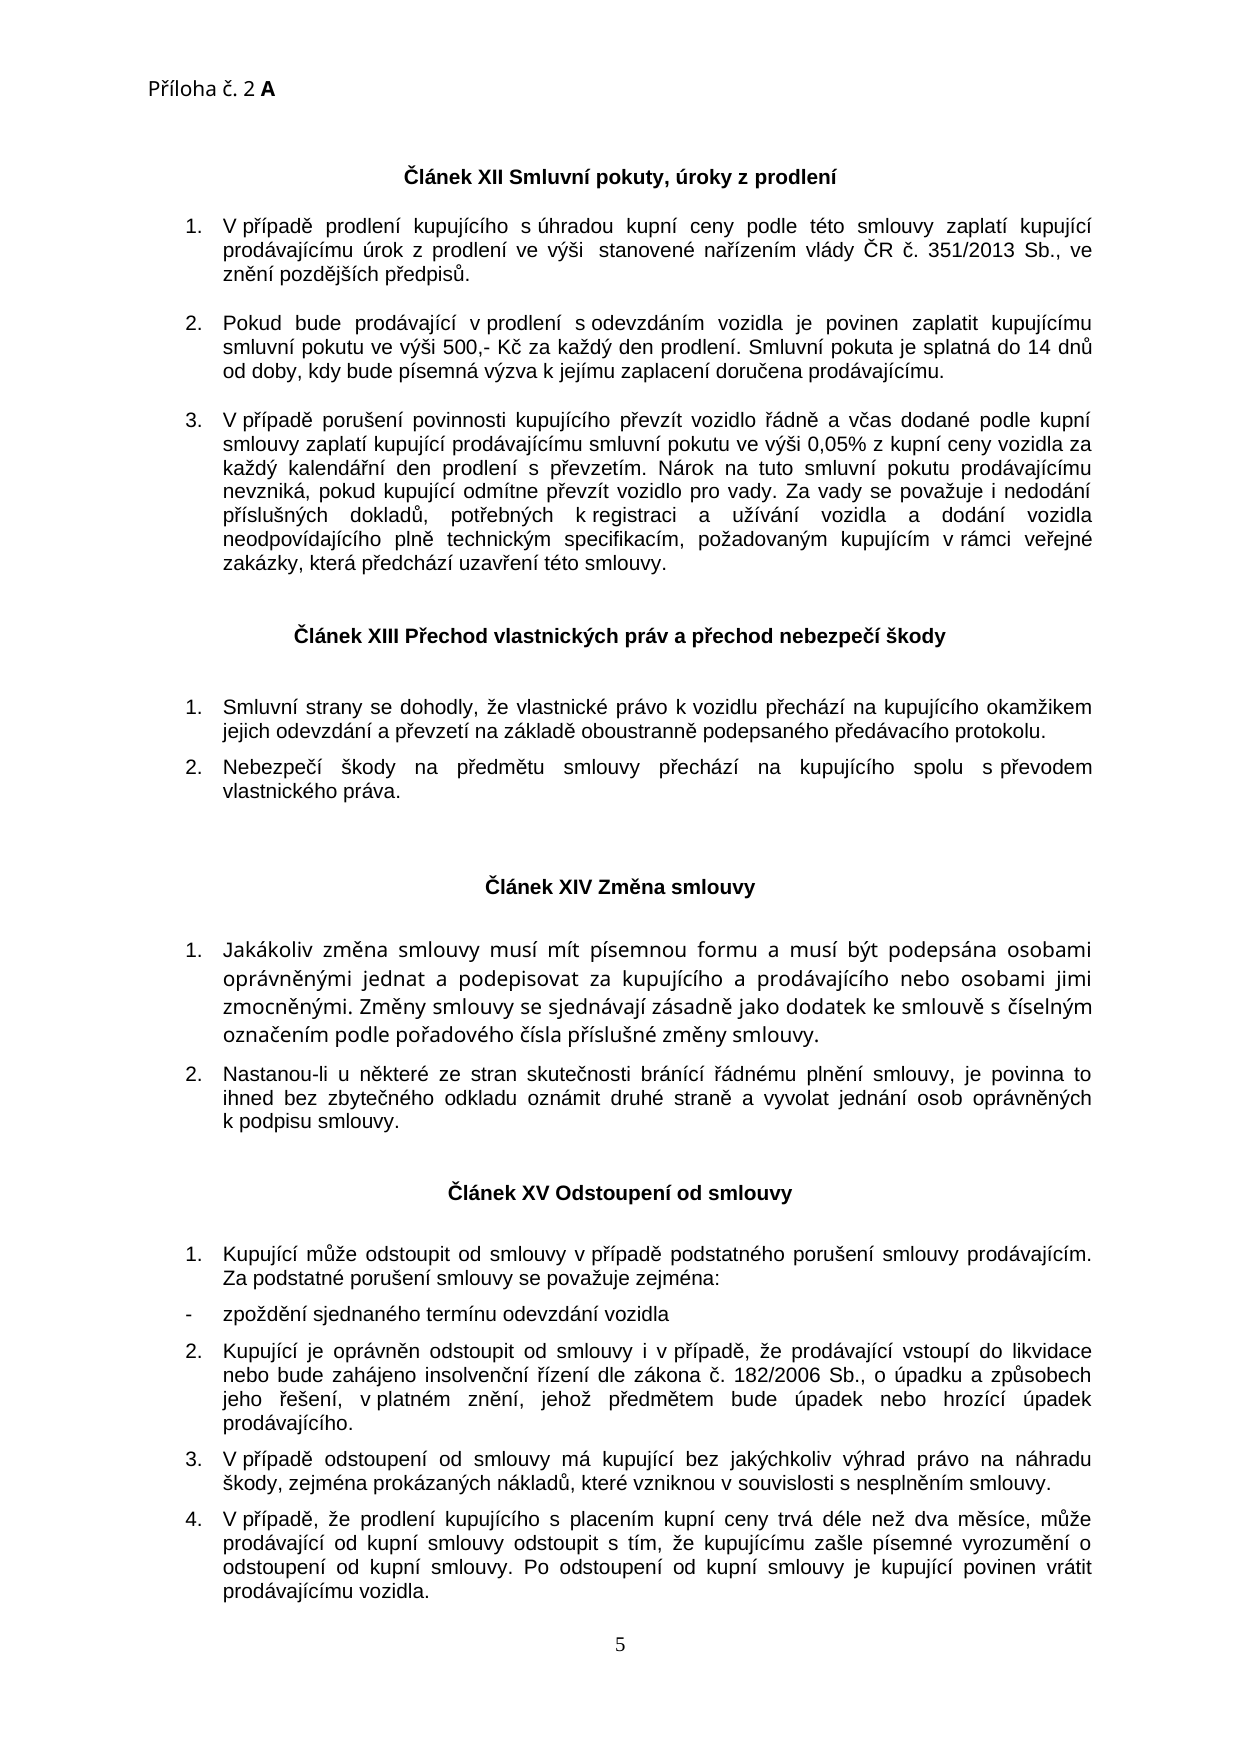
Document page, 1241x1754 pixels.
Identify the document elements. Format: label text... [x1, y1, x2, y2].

list Nastanou-li u některé ze stran skutečnosti bránící řádnému plnění smlouvy, je povinna to ihned bez zbytečného odkladu oznámit druhé straně a vyvolat jednání osob oprávněných k podpisu smlouvy. [185, 1061, 1093, 1133]
list Pokud bude prodávající v prodlení s odevzdáním vozidla je povinen zaplatit kupujícímu smluvní pokutu ve výši 500,- Kč za každý den prodlení. Smluvní pokuta je splatná do 14 dnů od doby, kdy bude písemná výzva k jejímu zaplacení doručena prodávajícímu. [185, 311, 1093, 382]
list Nebezpečí škody na předmětu smlouvy přechází na kupujícího spolu s převodem vlastnického práva. [185, 755, 1093, 803]
list V případě, že prodlení kupujícího s placením kupní ceny trvá déle než dva měsíce, může prodávající od kupní smlouvy odstoupit s tím, že kupujícímu zašle písemné vyrozumění o odstoupení od kupní smlouvy. Po odstoupení od kupní smlouvy je kupující povinen vrátit prodávajícímu vozidla. [185, 1507, 1093, 1603]
text Článek XIV Změna smlouvy [148, 875, 1093, 899]
subtitle Článek XII Smluvní pokuty, úroky z prodlení [148, 165, 1093, 189]
list Kupující je oprávněn odstoupit od smlouvy i v případě, že prodávající vstoupí do likvidace nebo bude zahájeno insolvenční řízení dle zákona č. 182/2006 Sb., o úpadku a způsobech jeho řešení, v platném znění, jehož předmětem bude úpadek nebo hrozící úpadek prodávajícího. [185, 1338, 1093, 1434]
list Jakákoliv změna smlouvy musí mít písemnou formu a musí být podepsána osobami oprávněnými jednat a podepisovat za kupujícího a prodávajícího nebo osobami jimi zmocněnými. Změny smlouvy se sjednávají zásadně jako dodatek ke smlouvě s číselným označením podle pořadového čísla příslušné změny smlouvy. [185, 935, 1093, 1049]
list V případě odstoupení od smlouvy má kupující bez jakýchkoliv výhrad právo na náhradu škody, zejména prokázaných nákladů, které vzniknou v souvislosti s nesplněním smlouvy. [185, 1447, 1093, 1495]
list Smluvní strany se dohodly, že vlastnické právo k vozidlu přechází na kupujícího okamžikem jejich odevzdání a převzetí na základě oboustranně podepsaného předávacího protokolu. [185, 694, 1093, 742]
list V případě prodlení kupujícího s úhradou kupní ceny podle této smlouvy zaplatí kupující prodávajícímu úrok z prodlení ve výši stanovené nařízením vlády ČR č. 351/2013 Sb., ve znění pozdějších předpisů. [185, 214, 1093, 286]
list V případě porušení povinnosti kupujícího převzít vozidlo řádně a včas dodané podle kupní smlouvy zaplatí kupující prodávajícímu smluvní pokutu ve výši 0,05% z kupní ceny vozidla za každý kalendářní den prodlení s převzetím. Nárok na tuto smluvní pokutu prodávajícímu nevzniká, pokud kupující odmítne převzít vozidlo pro vady. Za vady se považuje i nedodání příslušných dokladů, potřebných k registraci a užívání vozidla a dodání vozidla neodpovídajícího plně technickým specifikacím, požadovaným kupujícím v rámci veřejné zakázky, která předchází uzavření této smlouvy. [185, 407, 1093, 575]
list zpoždění sjednaného termínu odevzdání vozidla [185, 1302, 1093, 1326]
list Kupující může odstoupit od smlouvy v případě podstatného porušení smlouvy prodávajícím. Za podstatné porušení smlouvy se považuje zejména: [185, 1242, 1093, 1289]
text Článek XV Odstoupení od smlouvy [148, 1181, 1093, 1205]
subtitle Článek XIII Přechod vlastnických práv a přechod nebezpečí škody [148, 624, 1093, 648]
